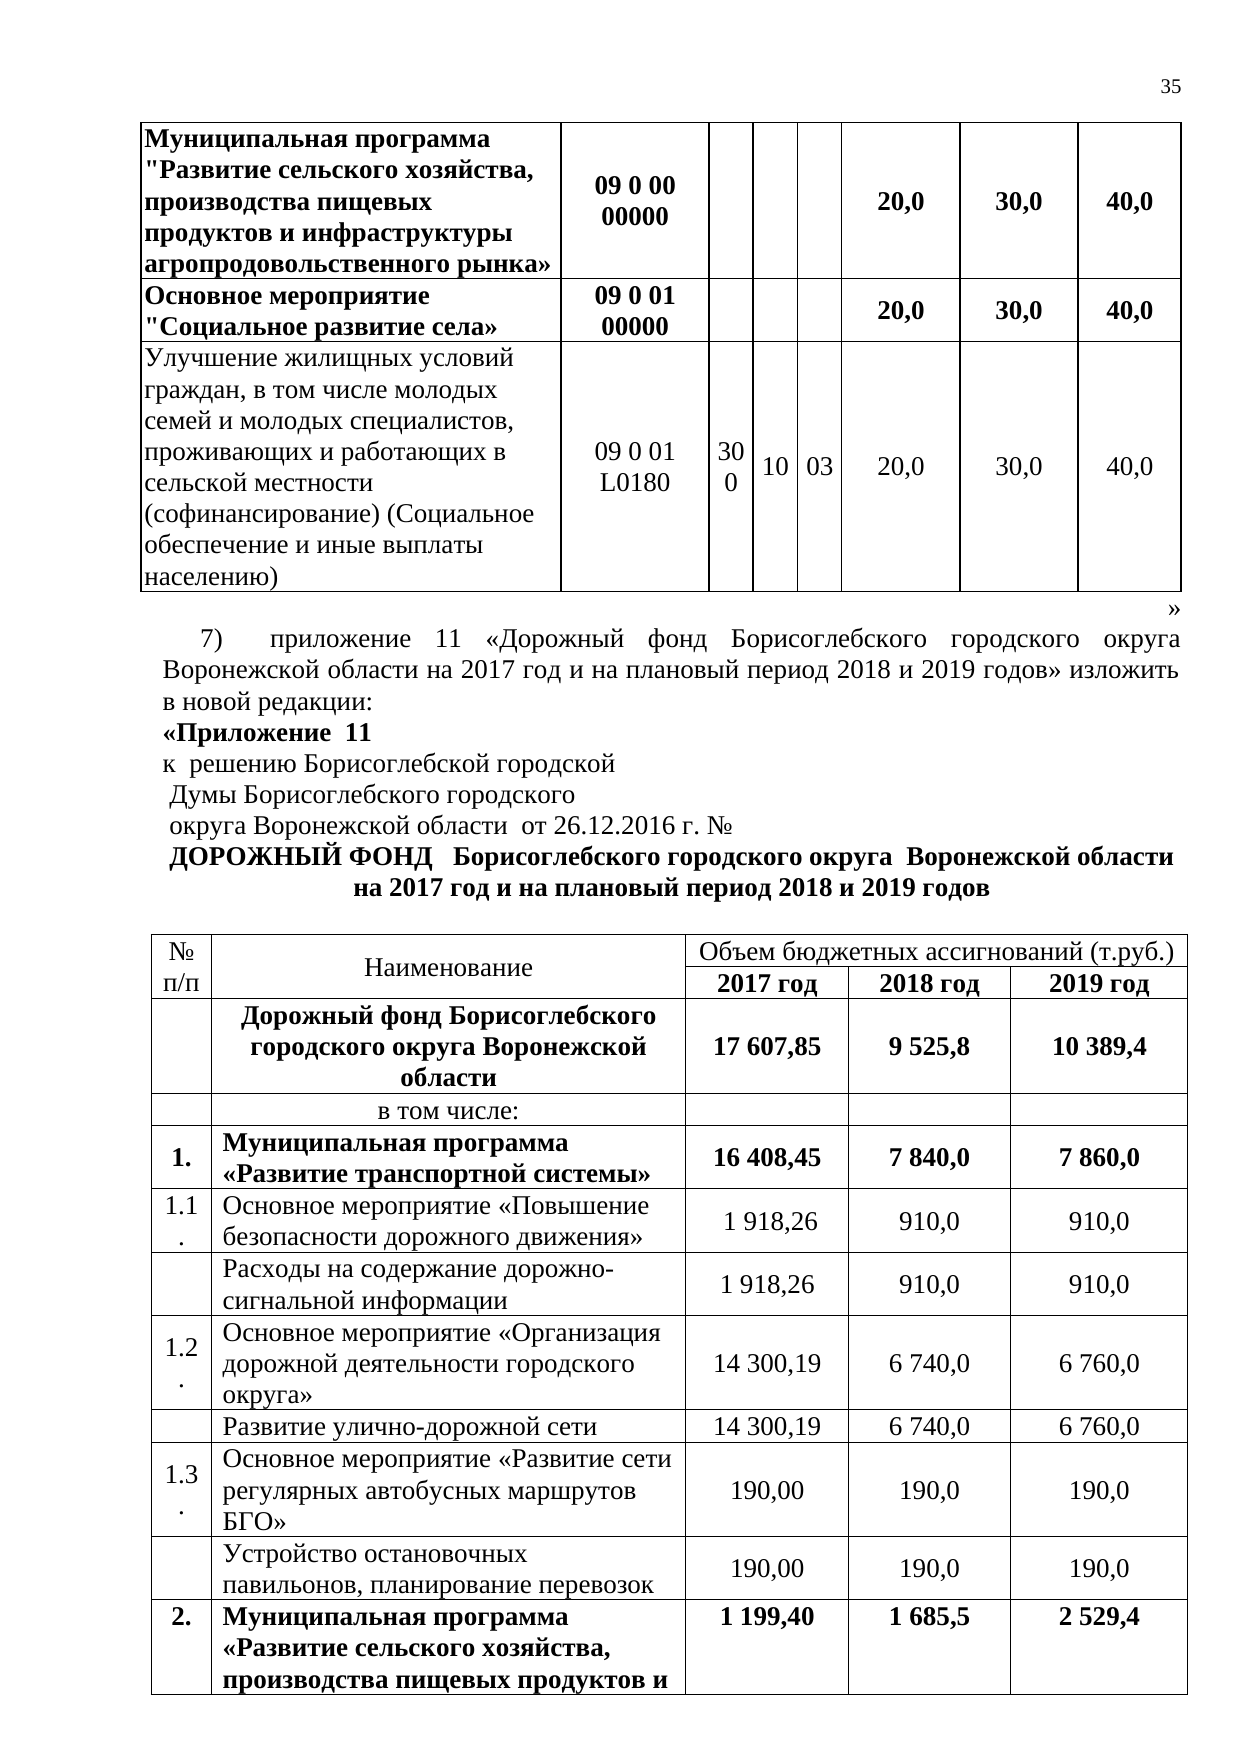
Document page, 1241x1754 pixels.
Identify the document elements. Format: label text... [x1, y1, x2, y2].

table_cell 1 918,26 [686, 1253, 848, 1315]
table_cell 6 760,0 [1011, 1316, 1187, 1409]
table_cell [710, 279, 752, 341]
table_cell Развитие улично-дорожной сети [212, 1410, 685, 1442]
table_cell 1 918,26 [686, 1189, 848, 1252]
table_cell Муниципальная программа "Развитие сельского хозяйства, производства пищевых продуктов и инфраструктуры агропродовольственного рынка» [142, 123, 560, 278]
table_cell Основное мероприятие «Развитие сети регулярных автобусных маршрутов БГО» [212, 1443, 685, 1536]
table_cell 2017 год [686, 967, 848, 998]
table_cell 7 860,0 [1011, 1126, 1187, 1188]
table_cell 190,00 [686, 1443, 848, 1536]
table_cell 16 408,45 [686, 1126, 848, 1188]
text «Приложение 11 [162, 716, 1192, 747]
table_cell 2019 год [1011, 967, 1187, 998]
table_cell в том числе: [212, 1094, 685, 1125]
table_cell 20,0 [842, 123, 959, 278]
table_cell Дорожный фонд Борисоглебского городского округа Воронежской области [212, 999, 685, 1093]
table_cell 30,0 [961, 342, 1077, 591]
table_cell 40,0 [1079, 342, 1180, 591]
table_cell 20,0 [842, 279, 959, 341]
table_cell Улучшение жилищных условий граждан, в том числе молодых семей и молодых специалистов, проживающих и работающих в сельской местности (софинансирование) (Социальное обеспечение и иные выплаты населению) [142, 342, 560, 591]
table_cell Основное мероприятие «Организация дорожной деятельности городского округа» [212, 1316, 685, 1409]
table_cell 190,00 [686, 1537, 848, 1599]
table_cell 1 685,5 [849, 1600, 1010, 1694]
table_header Объем бюджетных ассигнований (т.руб.) [686, 935, 1187, 966]
table_cell 300 [710, 342, 752, 591]
table_cell 1.1. [152, 1189, 211, 1252]
table_cell 190,0 [1011, 1443, 1187, 1536]
table_cell [686, 1094, 848, 1125]
table_cell 910,0 [849, 1253, 1010, 1315]
table_cell 1. [152, 1126, 211, 1188]
table_header № п/п [152, 935, 211, 998]
table_cell 09 0 00 00000 [562, 123, 708, 278]
text 7) приложение 11 «Дорожный фонд Борисоглебского городского округа Воронежской области на 2017 год и на плановый период 2018 и 2019 годов» изложить в новой редакции: [162, 622, 1181, 716]
table_cell 1.2. [152, 1316, 211, 1409]
table_cell 10 [754, 342, 797, 591]
table_cell 1 199,40 [686, 1600, 848, 1694]
table_cell [710, 123, 752, 278]
table_cell 2018 год [849, 967, 1010, 998]
table_cell [754, 279, 797, 341]
table_cell 03 [798, 342, 841, 591]
table_cell [152, 1410, 211, 1442]
table_cell 1.3. [152, 1443, 211, 1536]
table_cell [849, 1094, 1010, 1125]
table_cell 2 529,4 [1011, 1600, 1187, 1694]
table_cell 190,0 [1011, 1537, 1187, 1599]
table_cell 40,0 [1079, 123, 1180, 278]
table_cell 910,0 [1011, 1253, 1187, 1315]
table_cell Основное мероприятие «Повышение безопасности дорожного движения» [212, 1189, 685, 1252]
text ДОРОЖНЫЙ ФОНД Борисоглебского городского округа Воронежской области на 2017 год и на плановый период 2018 и 2019 годов [162, 840, 1181, 903]
table_cell 10 389,4 [1011, 999, 1187, 1093]
table_cell 9 525,8 [849, 999, 1010, 1093]
table_cell 20,0 [842, 342, 959, 591]
table_cell [152, 999, 211, 1093]
table_cell [754, 123, 797, 278]
table_cell [798, 123, 841, 278]
table_cell Муниципальная программа «Развитие транспортной системы» [212, 1126, 685, 1188]
table_cell 910,0 [1011, 1189, 1187, 1252]
table_cell 190,0 [849, 1443, 1010, 1536]
table_cell [152, 1537, 211, 1599]
table_cell 14 300,19 [686, 1410, 848, 1442]
text » [162, 592, 1181, 622]
table_cell Расходы на содержание дорожно-сигнальной информации [212, 1253, 685, 1315]
table_cell 17 607,85 [686, 999, 848, 1093]
table_cell 2. [152, 1600, 211, 1694]
table_cell Основное мероприятие "Социальное развитие села» [142, 279, 560, 341]
table_cell 6 740,0 [849, 1316, 1010, 1409]
text округа Воронежской области от 26.12.2016 г. № [162, 809, 1181, 840]
table_cell 910,0 [849, 1189, 1010, 1252]
table_cell 30,0 [961, 279, 1077, 341]
table_header Наименование [212, 935, 685, 998]
table_cell [798, 279, 841, 341]
table_cell 09 0 01 L0180 [562, 342, 708, 591]
table_cell 09 0 01 00000 [562, 279, 708, 341]
table_cell 7 840,0 [849, 1126, 1010, 1188]
table_cell 190,0 [849, 1537, 1010, 1599]
table_cell 40,0 [1079, 279, 1180, 341]
table_cell [152, 1094, 211, 1125]
table_cell 14 300,19 [686, 1316, 848, 1409]
text Думы Борисоглебского городского [162, 778, 1181, 809]
text к решению Борисоглебской городской [162, 747, 1192, 778]
table_cell 6 760,0 [1011, 1410, 1187, 1442]
table_cell Устройство остановочных павильонов, планирование перевозок [212, 1537, 685, 1599]
table_cell [152, 1253, 211, 1315]
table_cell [212, 1600, 685, 1694]
table_cell 6 740,0 [849, 1410, 1010, 1442]
table_cell [1011, 1094, 1187, 1125]
table_cell 30,0 [961, 123, 1077, 278]
